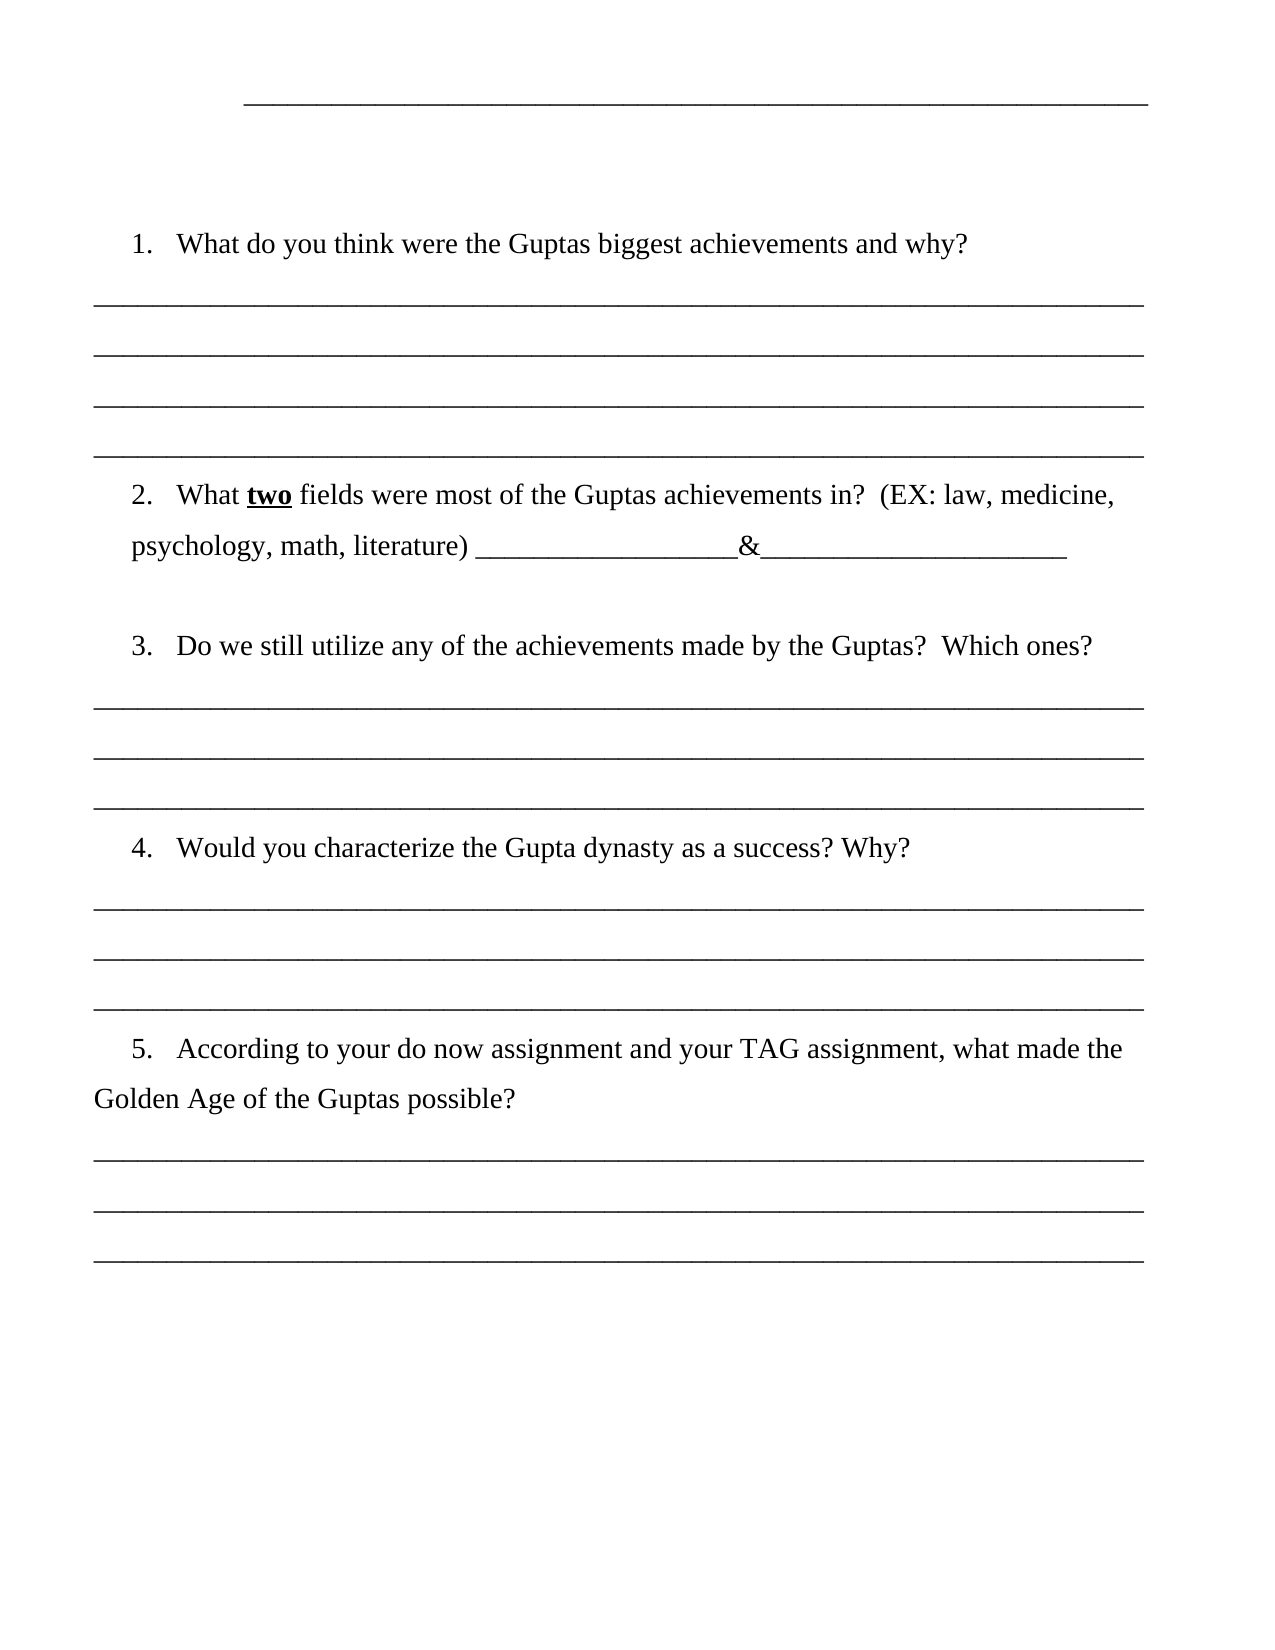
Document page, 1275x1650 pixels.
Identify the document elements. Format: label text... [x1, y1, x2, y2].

text ________________________________________________________________________________________________________________________________________________________________________________________________________________________ [94, 880, 1155, 1014]
text ________________________________________________________________________________________________________________________________________________________________________________________________________________________ [94, 679, 1155, 813]
list What do you think were the Guptas biggest achievements and why? [131, 226, 1155, 259]
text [94, 75, 1155, 108]
list Would you characterize the Gupta dynasty as a success? Why? [131, 830, 1155, 863]
text ________________________________________________________________________ [94, 427, 1155, 461]
list What two fields were most of the Guptas achievements in? (EX: law, medicine, psychology, math, literature) __________________&_____________________ [131, 477, 1155, 561]
list Do we still utilize any of the achievements made by the Guptas? Which ones? [131, 628, 1155, 662]
text ________________________________________________________________________________________________________________________________________________________________________________________________________________________ [94, 276, 1155, 410]
list According to your do now assignment and your TAG assignment, what made the Golden Age of the Guptas possible? ________________________________________________________________________________________________________________________________________________________________________________________________________________________ [94, 1031, 1155, 1266]
